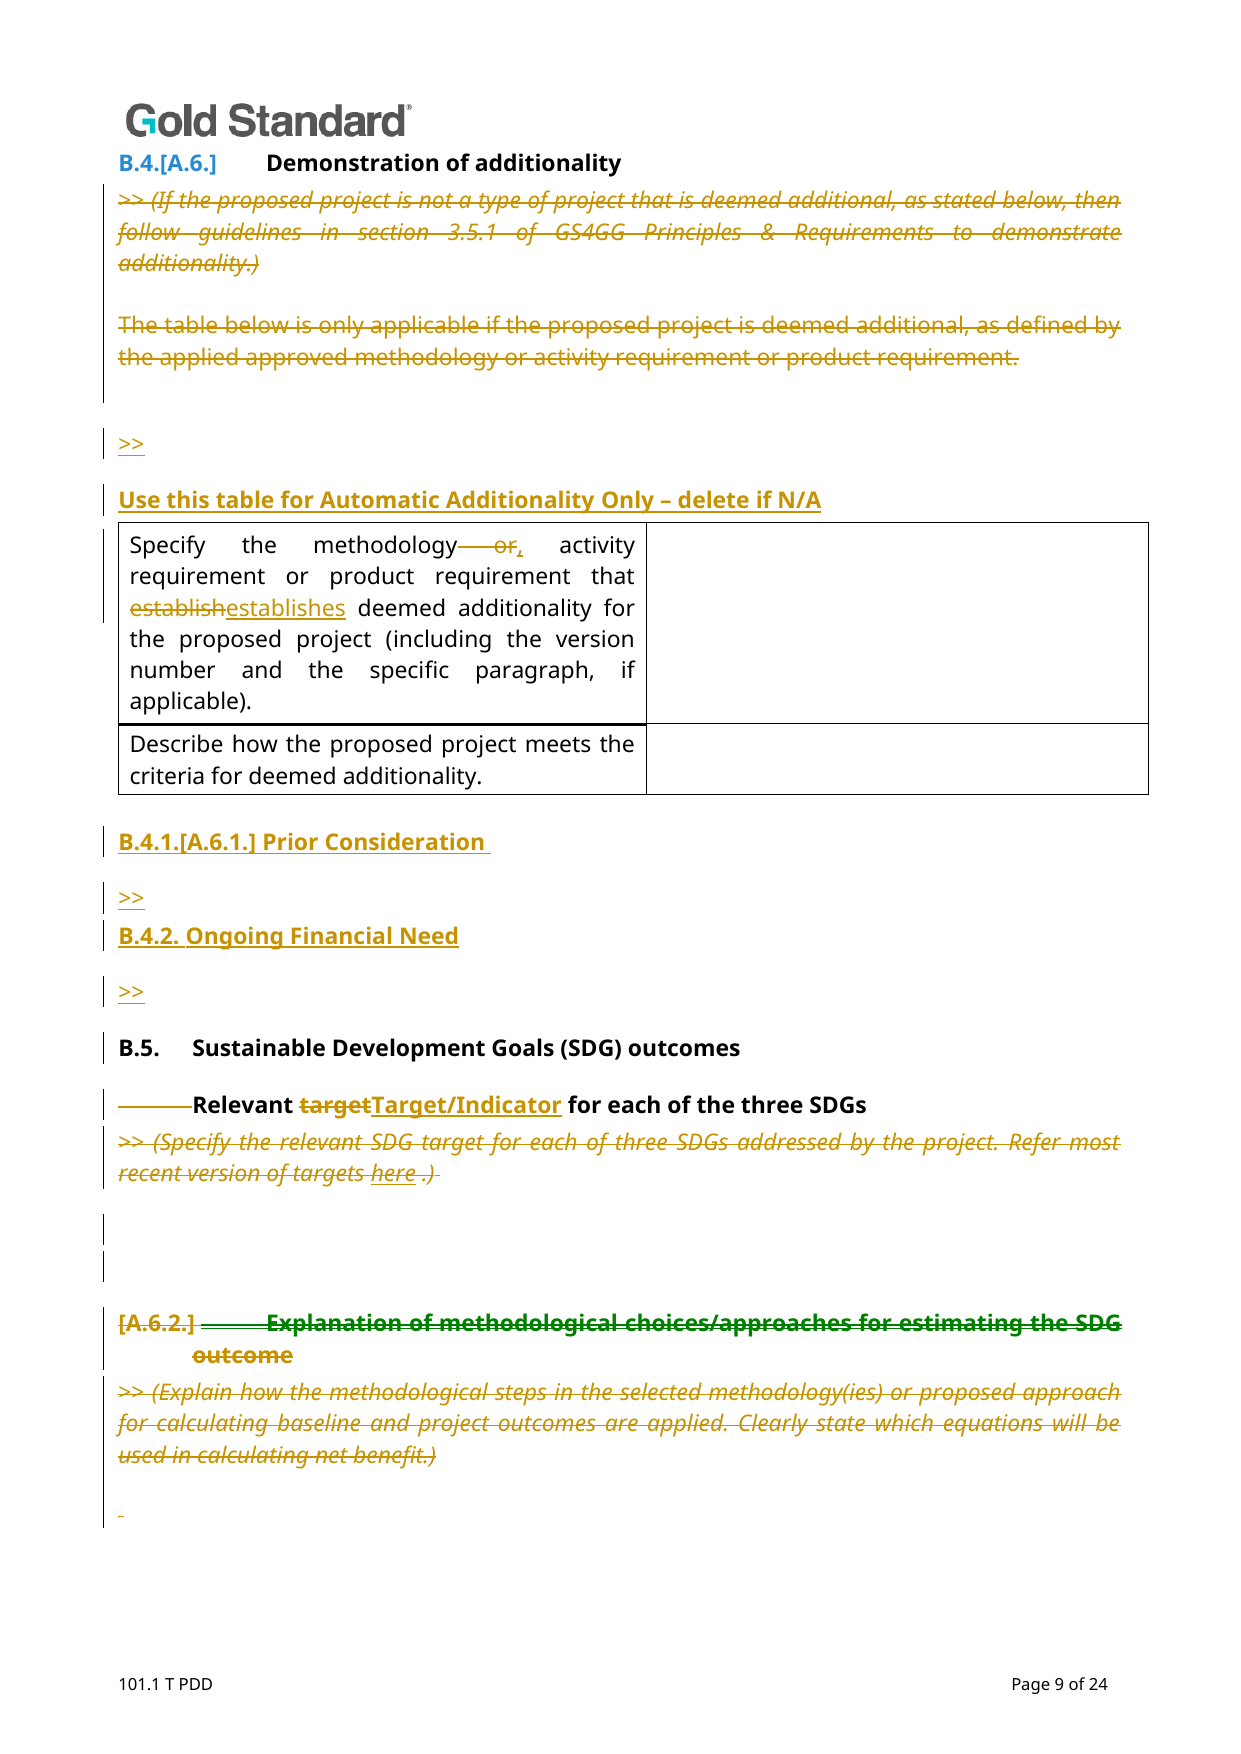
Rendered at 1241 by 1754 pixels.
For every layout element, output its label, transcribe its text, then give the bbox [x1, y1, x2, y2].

table_cell Describe how the proposed project meets the criteria for deemed additionality. [119, 726, 646, 794]
list Demonstration of additionality [118, 147, 1122, 178]
table_header [647, 523, 1148, 722]
table_header Specify the methodology activity requirement or product requirement that deemed additionality for the proposed project (including the version number and the specific paragraph, if applicable). [119, 523, 646, 722]
list Sustainable Development Goals (SDG) outcomes [118, 1032, 1122, 1064]
picture [118, 88, 419, 147]
table_cell [647, 724, 1148, 794]
text Relevant for each of the three SDGs [118, 1089, 1122, 1120]
